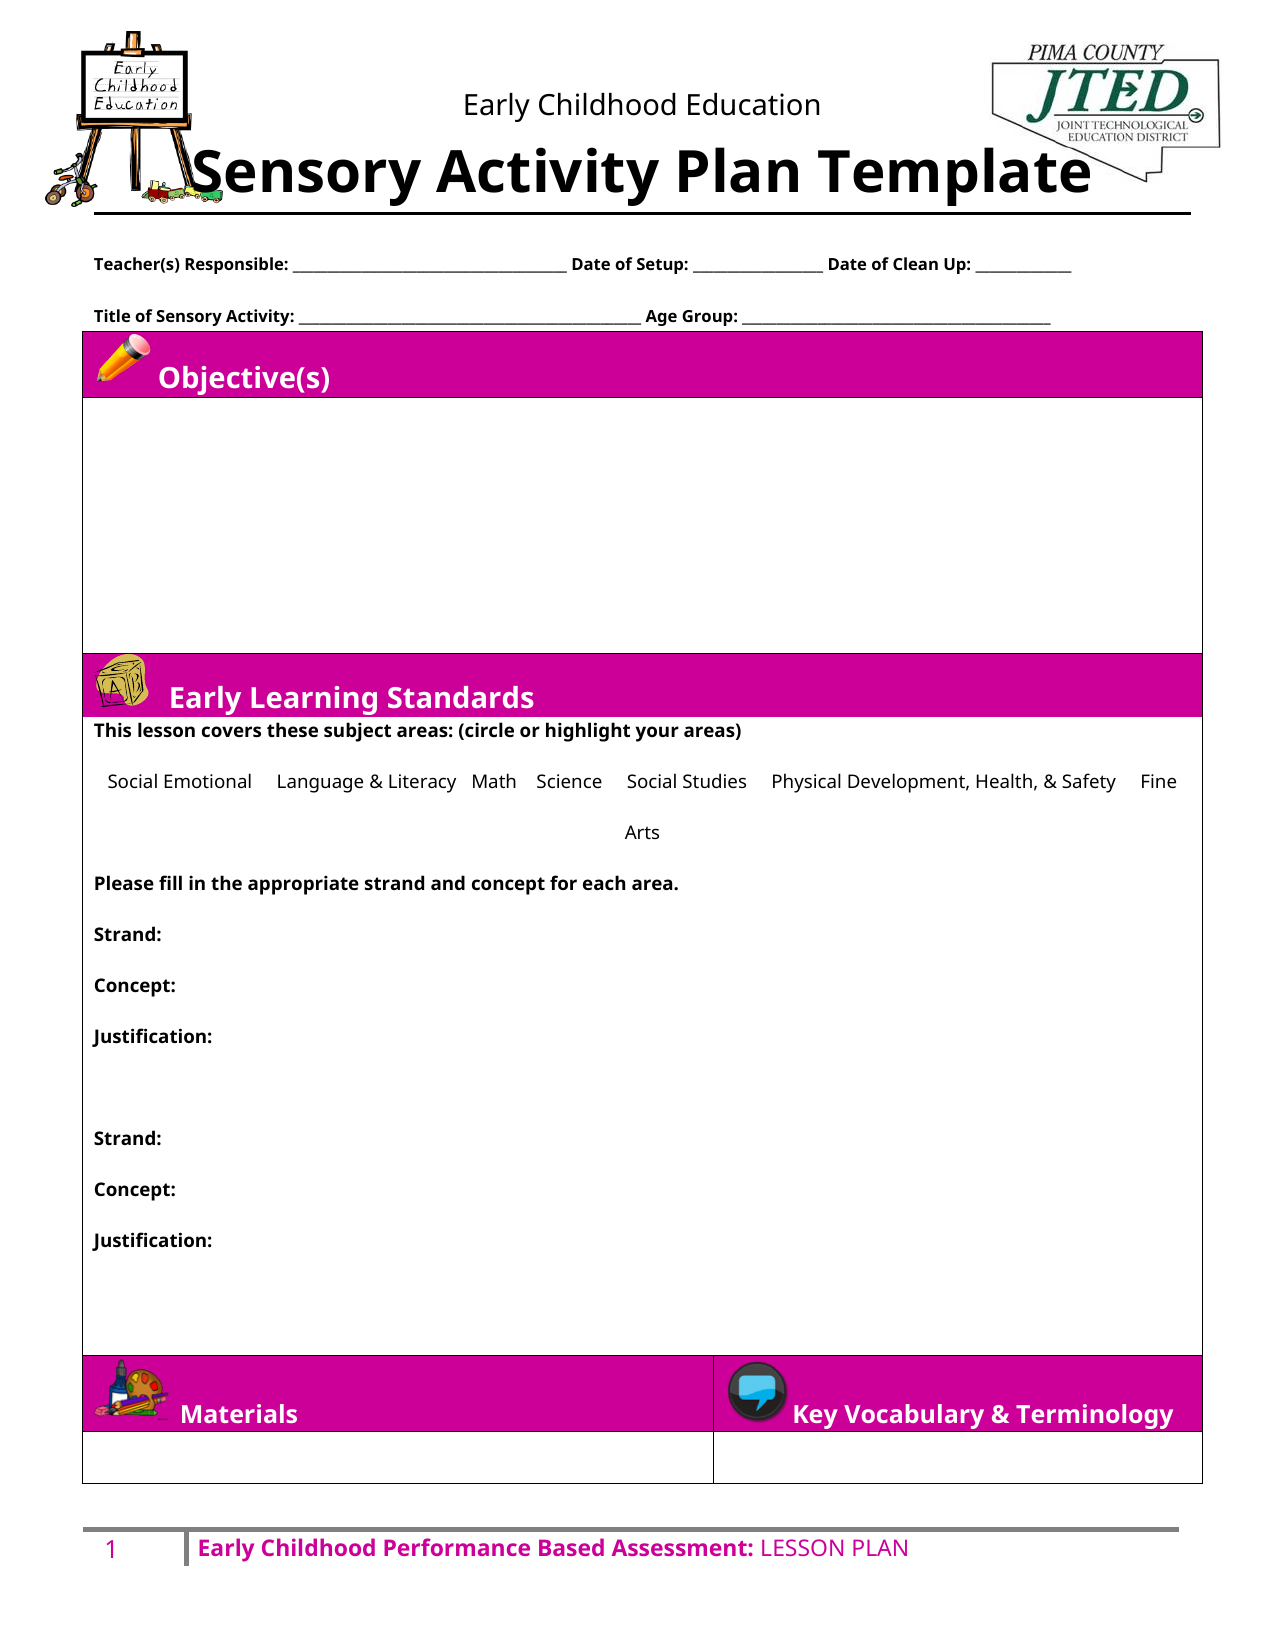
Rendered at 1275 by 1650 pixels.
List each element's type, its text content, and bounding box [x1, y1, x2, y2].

picture [93, 331, 151, 388]
text Sensory Activity Plan Template [94, 130, 1191, 212]
table_cell [83, 1432, 713, 1483]
picture [989, 42, 1222, 183]
picture [45, 31, 223, 207]
text Early Childhood Education [94, 84, 1191, 124]
table_header Objective(s) [83, 332, 1202, 397]
text Title of Sensory Activity: __________________________________________________ Age Group: _____________________________________________ [94, 305, 1191, 327]
table_cell This lesson covers these subject areas: (circle or highlight your areas) Social Emotional Language & Literacy Math Science Social Studies Physical Development, Health, & Safety Fine Arts Please fill in the appropriate strand and concept for each area. : Concept: Justification: : Concept: Justification: [83, 717, 1202, 1355]
table_cell [83, 398, 1202, 653]
table_cell Key Vocabulary & Terminology [714, 1356, 1202, 1431]
table_cell Materials [83, 1356, 713, 1431]
picture [724, 1356, 792, 1424]
picture [93, 1356, 172, 1424]
table_cell Early Learning Standards [83, 654, 1202, 717]
text Teacher(s) Responsible: ________________________________________ Date of Setup: ___________________ Date of Clean Up: ______________ [94, 253, 1191, 275]
table_cell [714, 1432, 1202, 1483]
